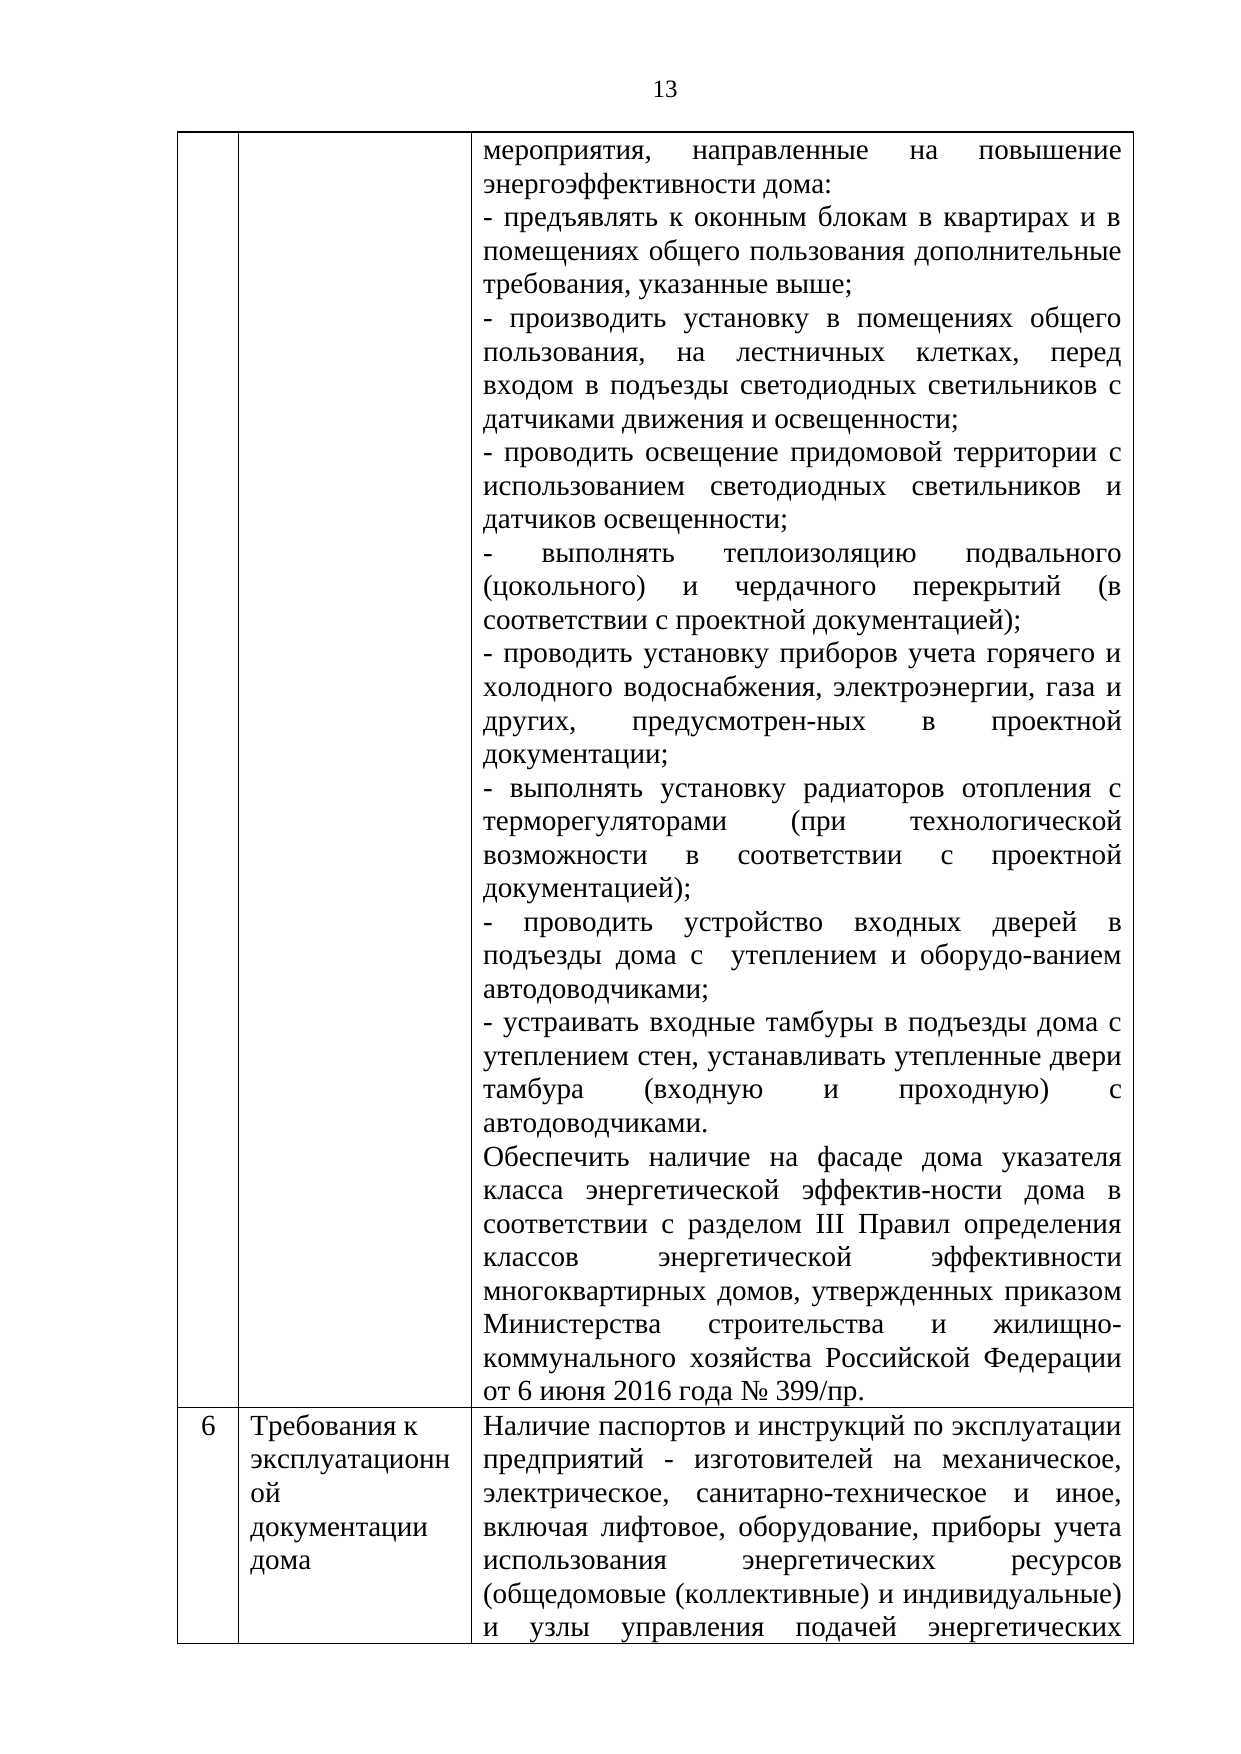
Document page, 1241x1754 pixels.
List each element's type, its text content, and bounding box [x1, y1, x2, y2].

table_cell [472, 1408, 1133, 1643]
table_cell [239, 133, 471, 1407]
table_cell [472, 133, 1133, 1407]
table_cell 5 [178, 133, 238, 1407]
table_cell 6 [178, 1408, 238, 1643]
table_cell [239, 1408, 471, 1643]
